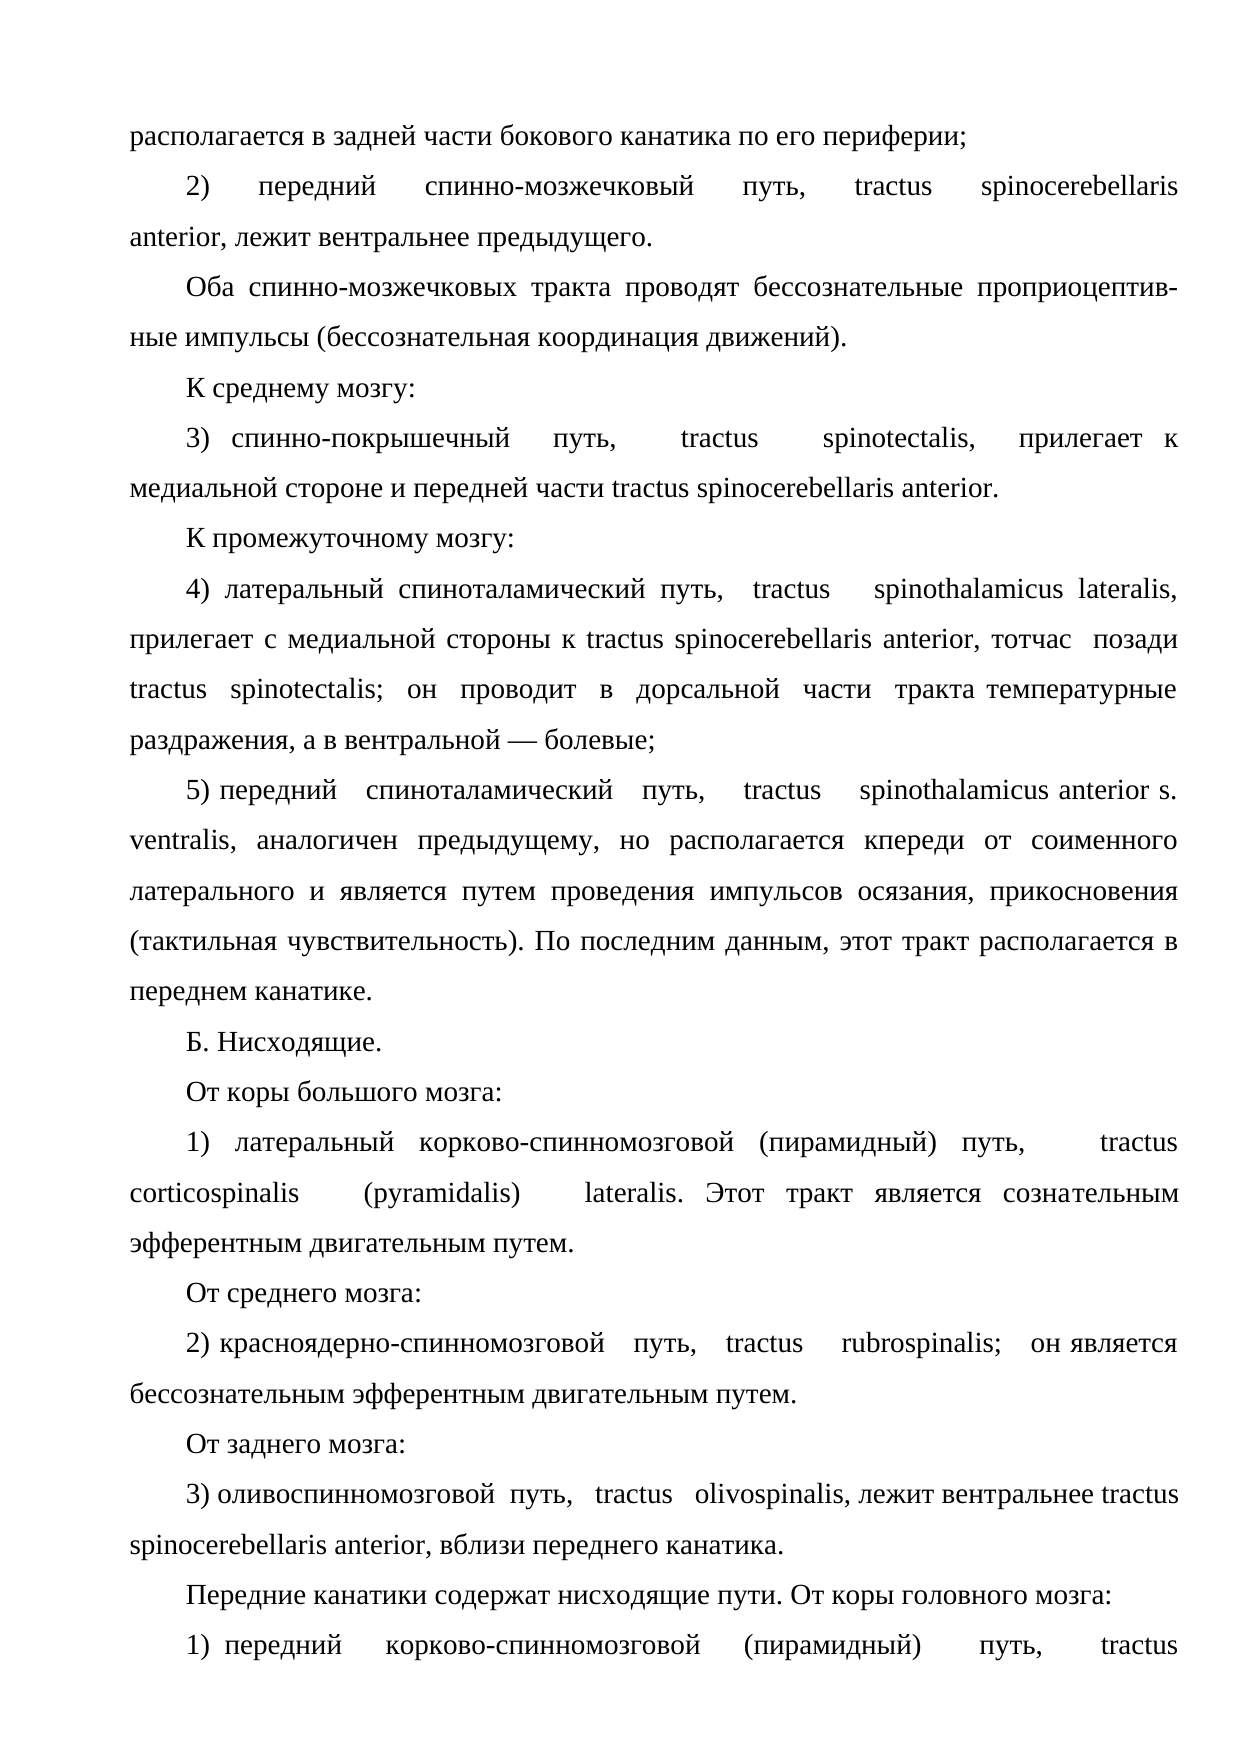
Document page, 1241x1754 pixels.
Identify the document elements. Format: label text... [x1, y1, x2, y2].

text К среднему мозгу: [129, 370, 1179, 403]
text 1) латеральный корково-спинномозговой (пирамидный) путь, tractus corticospinalis (pyramidalis) lateralis. Этот тракт является сознательным эфферентным двигательным путем. [129, 1124, 1179, 1258]
text 5) передний спиноталамический путь, tractus spinothalamicus anterior s. ventralis, аналогичен предыдущему, но располагается кпереди от соименного латерального и является путем проведения импульсов осязания, прикосновения (тактильная чувствительность). По последним данным, этот тракт располагается в переднем канатике. [129, 772, 1179, 1007]
text От коры большого мозга: [129, 1074, 1179, 1108]
text От среднего мозга: [129, 1275, 1179, 1309]
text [129, 118, 1179, 152]
text 3) оливоспинномозговой путь, tractus olivospinalis, лежит вентральнее tractus spinocerebellaris anterior, вблизи переднего канатика. [129, 1477, 1179, 1560]
text От заднего мозга: [129, 1426, 1179, 1460]
text Оба спинно-мозжечковых тракта проводят бессознательные проприоцептив-ные импульсы (бессознательная координация движений). [129, 269, 1179, 353]
text 2) красноядерно-спинномозговой путь, tractus rubrospinalis; он является бессознательным эфферентным двигательным путем. [129, 1326, 1179, 1409]
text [129, 1627, 1179, 1661]
text 3) спинно-покрышечный путь, tractus spinotectalis, прилегает к медиальной стороне и передней части tractus spinocerebellaris anterior. [129, 420, 1179, 504]
text 2) передний спинно-мозжечковый путь, tractus spinocerebellaris anterior, лежит вентральнее предыдущего. [129, 168, 1179, 252]
text 4) латеральный спиноталамический путь, tractus spinothalamicus lateralis, прилегает с медиальной стороны к tractus spinocerebellaris anterior, тотчас позади tractus spinotectalis; он проводит в дорсальной части тракта температурные раздражения, а в вентральной — болевые; [129, 571, 1179, 755]
text Передние канатики содержат нисходящие пути. От коры головного мозга: [129, 1577, 1179, 1611]
text Б. Нисходящие. [129, 1024, 1179, 1057]
text К промежуточному мозгу: [129, 521, 1179, 554]
